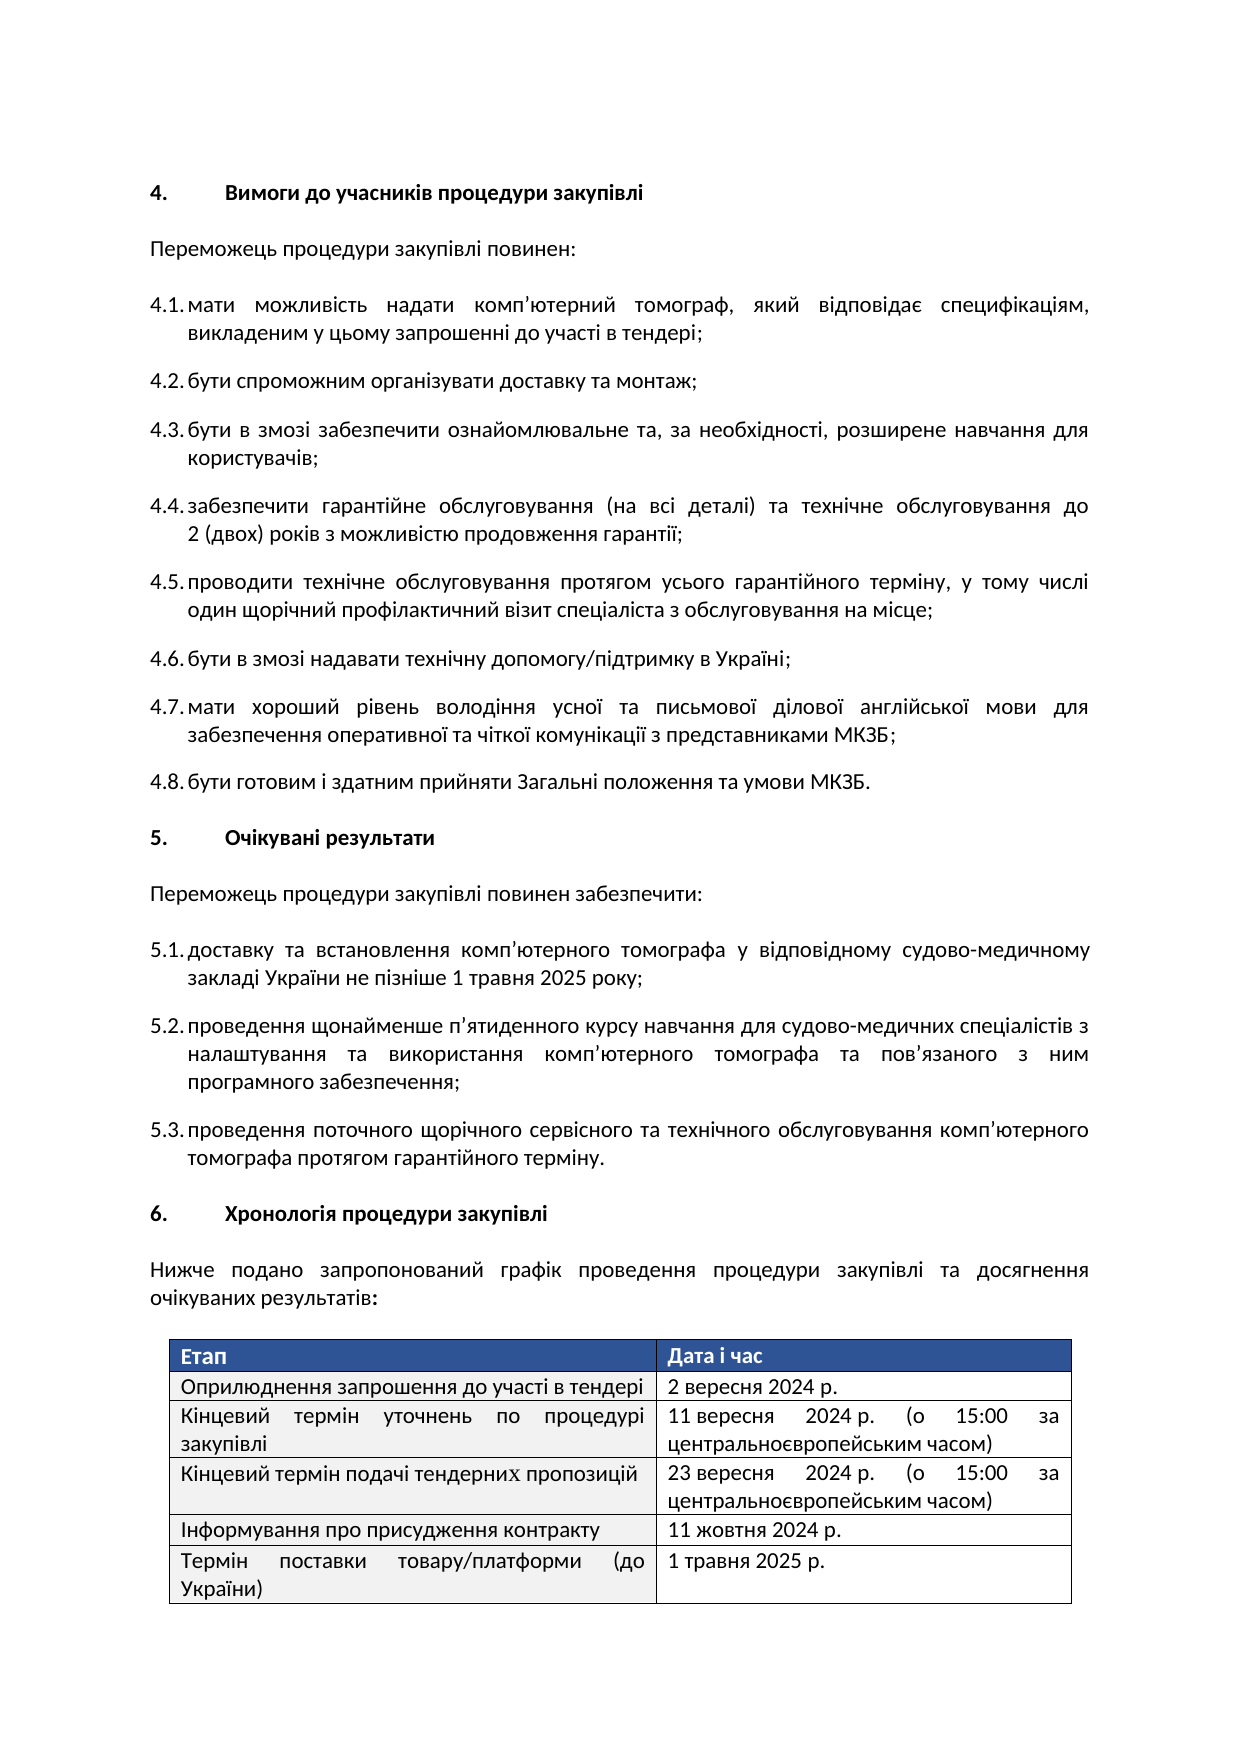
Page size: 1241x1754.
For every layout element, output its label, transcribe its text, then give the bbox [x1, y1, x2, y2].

text Переможець процедури закупівлі повинен забезпечити: [150, 879, 1090, 907]
table_cell Кінцевий термін уточнень по процедурі закупівлі [170, 1401, 656, 1457]
list бути в змозі надавати технічну допомогу/підтримку в Україні; [150, 644, 1090, 672]
table_cell Кінцевий термін подачі тендерних пропозицій [170, 1458, 656, 1514]
table_cell 1 травня 2025 р. [657, 1546, 1071, 1602]
table_cell 11 вересня 2024 р. (о 15:00 за центральноєвропейським часом) [657, 1401, 1071, 1457]
list забезпечити гарантійне обслуговування (на всі деталі) та технічне обслуговування до 2 (двох) років з можливістю продовження гарантії; [150, 491, 1090, 547]
table_cell 11 жовтня 2024 р. [657, 1515, 1071, 1545]
list мати можливість надати комп’ютерний томограф, який відповідає специфікаціям, викладеним у цьому запрошенні до участі в тендері; [150, 290, 1090, 346]
table_cell 2 вересня 2024 р. [657, 1372, 1071, 1400]
text Нижче подано запропонований графік проведення процедури закупівлі та досягнення очікуваних результатів: [150, 1255, 1090, 1311]
list бути спроможним організувати доставку та монтаж; [150, 366, 1090, 394]
table_cell Термін поставки товару/платформи (до України) [170, 1546, 656, 1602]
list доставку та встановлення комп’ютерного томографа у відповідному судово-медичному закладі України не пізніше 1 травня 2025 року; [150, 936, 1090, 992]
list мати хороший рівень володіння усної та письмової ділової англійської мови для забезпечення оперативної та чіткої комунікації з представниками МКЗБ; [150, 692, 1090, 748]
table_cell Оприлюднення запрошення до участі в тендері [170, 1372, 656, 1400]
text Переможець процедури закупівлі повинен: [150, 234, 1090, 262]
table_cell Інформування про присудження контракту [170, 1515, 656, 1545]
list проведення щонайменше п’ятиденного курсу навчання для судово-медичних спеціалістів з налаштування та використання комп’ютерного томографа та пов’язаного з ним програмного забезпечення; [150, 1011, 1090, 1095]
table_header Етап [170, 1340, 656, 1371]
list Хронологія процедури закупівлі [150, 1199, 1090, 1227]
list бути готовим і здатним прийняти Загальні положення та умови МКЗБ. [150, 767, 1090, 795]
table_cell 23 вересня 2024 р. (о 15:00 за центральноєвропейським часом) [657, 1458, 1071, 1514]
list бути в змозі забезпечити ознайомлювальне та, за необхідності, розширене навчання для користувачів; [150, 415, 1090, 471]
list Очікувані результати [150, 823, 1090, 851]
list проведення поточного щорічного сервісного та технічного обслуговування комп’ютерного томографа протягом гарантійного терміну. [150, 1115, 1090, 1171]
table_header Дата і час [657, 1340, 1071, 1371]
list проводити технічне обслуговування протягом усього гарантійного терміну, у тому числі один щорічний профілактичний візит спеціаліста з обслуговування на місце; [150, 567, 1090, 623]
list Вимоги до учасників процедури закупівлі [150, 178, 1090, 206]
